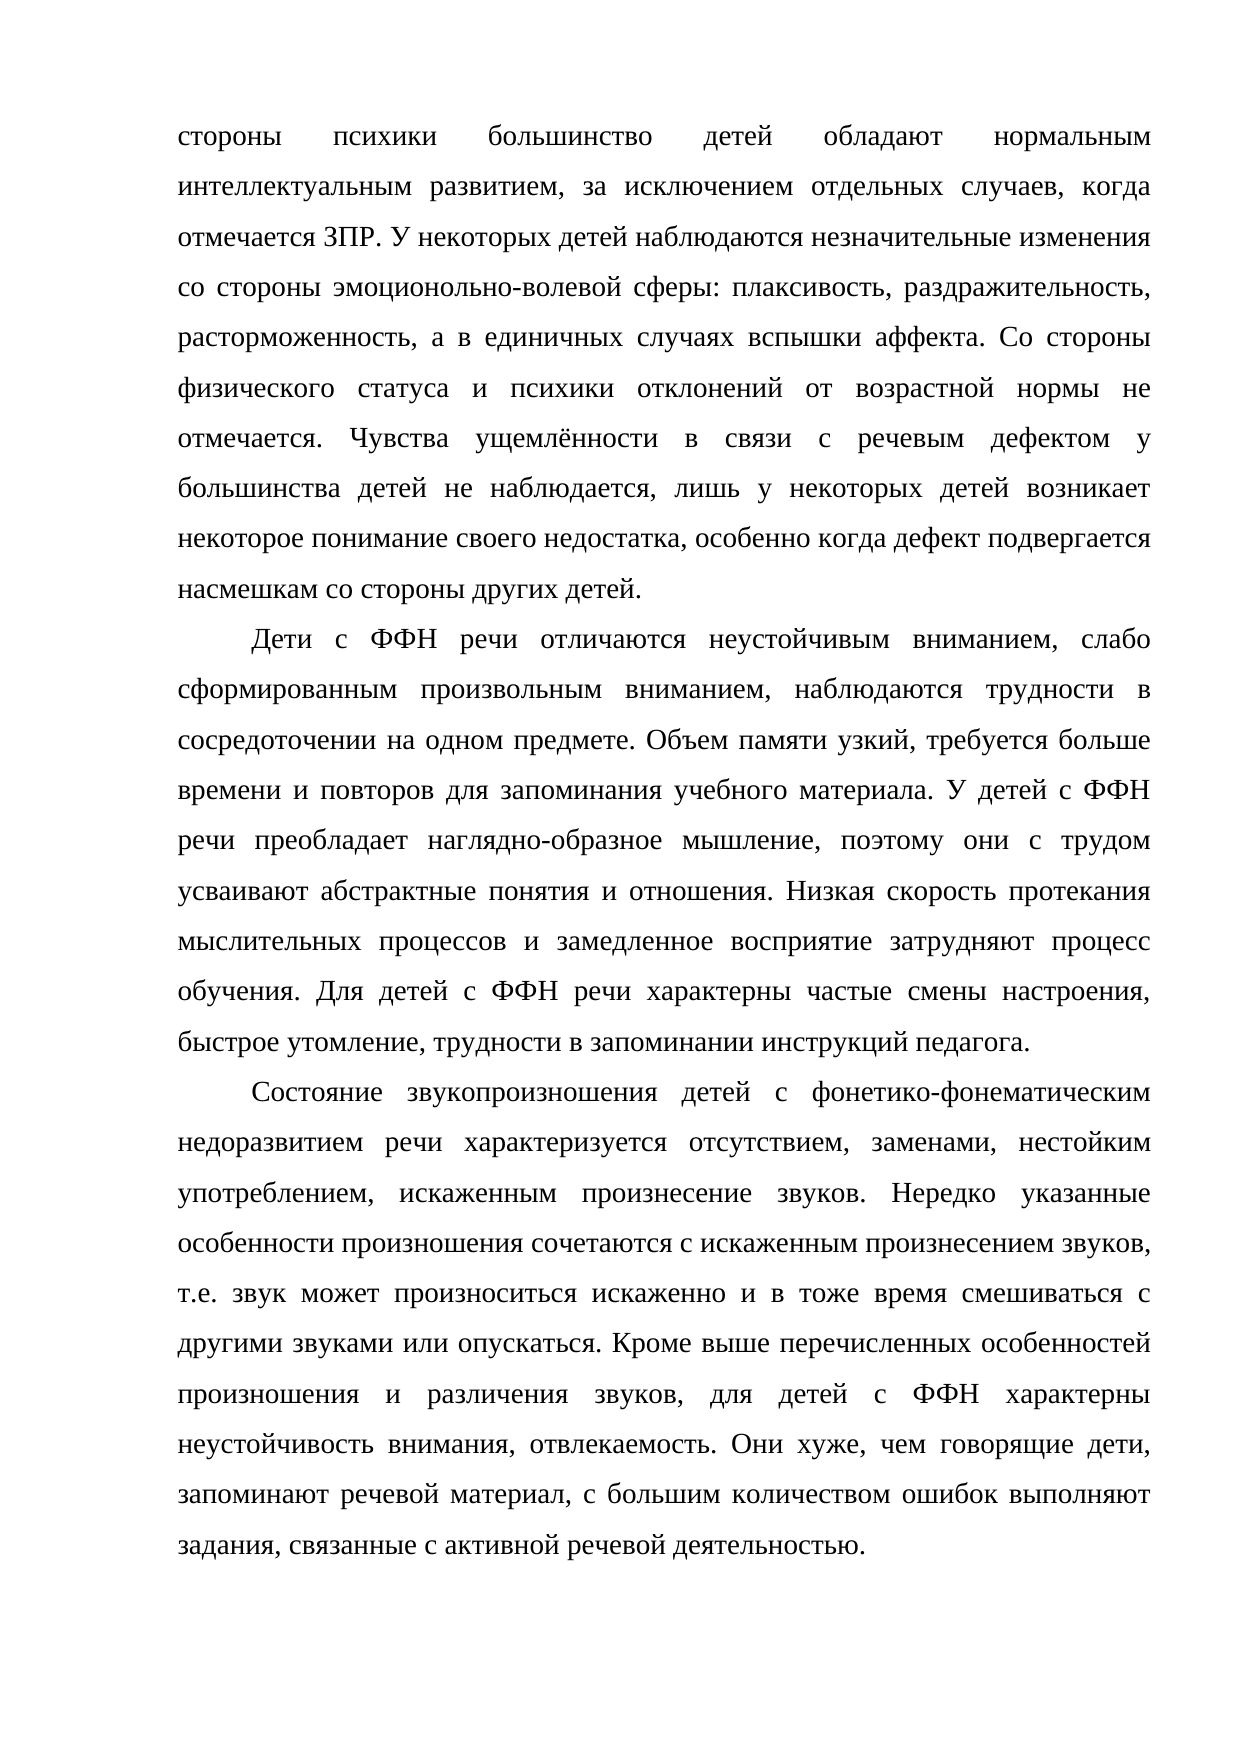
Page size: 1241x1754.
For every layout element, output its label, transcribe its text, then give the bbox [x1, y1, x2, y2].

text Дети с ФФН речи отличаются неустойчивым вниманием, слабо сформированным произвольным вниманием, наблюдаются трудности в сосредоточении на одном предмете. Объем памяти узкий, требуется больше времени и повторов для запоминания учебного материала. У детей с ФФН речи преобладает наглядно-образное мышление, поэтому они с трудом усваивают абстрактные понятия и отношения. Низкая скорость протекания мыслительных процессов и замедленное восприятие затрудняют процесс обучения. Для детей с ФФН речи характерны частые смены настроения, быстрое утомление, трудности в запоминании инструкций педагога. [177, 621, 1152, 1057]
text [177, 118, 1152, 604]
text Состояние звукопроизношения детей с фонетико-фонематическим недоразвитием речи характеризуется отсутствием, заменами, нестойким употреблением, искаженным произнесение звуков. Нередко указанные особенности произношения сочетаются с искаженным произнесением звуков, т.е. звук может произноситься искаженно и в тоже время смешиваться с другими звуками или опускаться. Кроме выше перечисленных особенностей произношения и различения звуков, для детей с ФФН характерны неустойчивость внимания, отвлекаемость. Они хуже, чем говорящие дети, запоминают речевой материал, с большим количеством ошибок выполняют задания, связанные с активной речевой деятельностью. [177, 1074, 1152, 1560]
